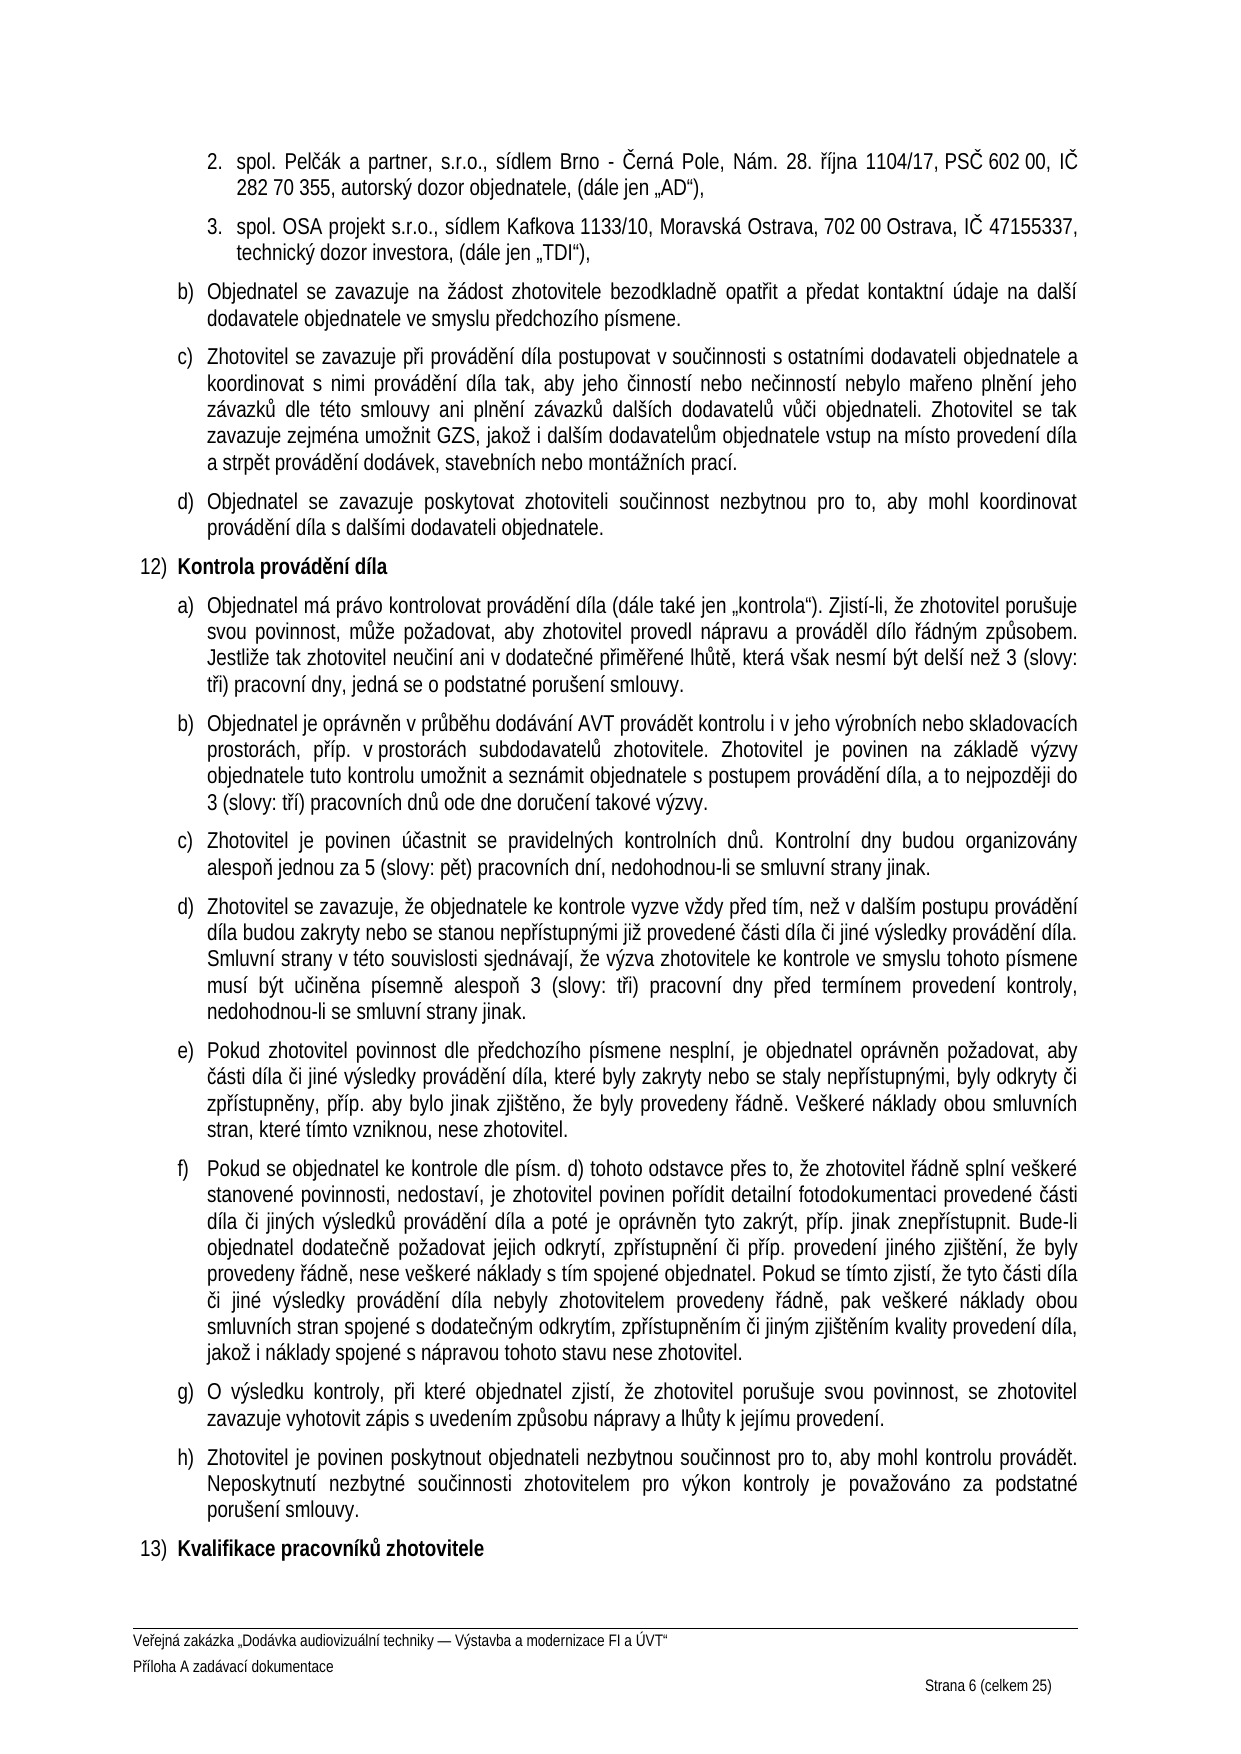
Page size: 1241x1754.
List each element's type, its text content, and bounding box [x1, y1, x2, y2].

list Zhotovitel se zavazuje při provádění díla postupovat v součinnosti s ostatními dodavateli objednatele a koordinovat s nimi provádění díla tak, aby jeho činností nebo nečinností nebylo mařeno plnění jeho závazků dle této smlouvy ani plnění závazků dalších dodavatelů vůči objednateli. Zhotovitel se tak zavazuje zejména umožnit GZS, jakož i dalším dodavatelům objednatele vstup na místo provedení díla a strpět provádění dodávek, stavebních nebo montážních prací. [177, 343, 1078, 475]
list O výsledku kontroly, při které objednatel zjistí, že zhotovitel porušuje svou povinnost, se zhotovitel zavazuje vyhotovit zápis s uvedením způsobu nápravy a lhůty k jejímu provedení. [177, 1378, 1078, 1431]
list Zhotovitel je povinen účastnit se pravidelných kontrolních dnů. Kontrolní dny budou organizovány alespoň jednou za 5 (slovy: pět) pracovních dní, nedohodnou-li se smluvní strany jinak. [177, 827, 1078, 880]
list Kontrola provádění díla [140, 553, 1078, 579]
list Objednatel má právo kontrolovat provádění díla (dále také jen „kontrola“). Zjistí-li, že zhotovitel porušuje svou povinnost, může požadovat, aby zhotovitel provedl nápravu a prováděl dílo řádným způsobem. Jestliže tak zhotovitel neučiní ani v dodatečné přiměřené lhůtě, která však nesmí být delší než 3 (slovy: tři) pracovní dny, jedná se o podstatné porušení smlouvy. [177, 592, 1078, 697]
list Objednatel je oprávněn v průběhu dodávání AVT provádět kontrolu i v jeho výrobních nebo skladovacích prostorách, příp. v prostorách subdodavatelů zhotovitele. Zhotovitel je povinen na základě výzvy objednatele tuto kontrolu umožnit a seznámit objednatele s postupem provádění díla, a to nejpozději do 3 (slovy: tří) pracovních dnů ode dne doručení takové výzvy. [177, 709, 1078, 815]
list Zhotovitel se zavazuje, že objednatele ke kontrole vyzve vždy před tím, než v dalším postupu provádění díla budou zakryty nebo se stanou nepřístupnými již provedené části díla či jiné výsledky provádění díla. Smluvní strany v této souvislosti sjednávají, že výzva zhotovitele ke kontrole ve smyslu tohoto písmene musí být učiněna písemně alespoň 3 (slovy: tři) pracovní dny před termínem provedení kontroly, nedohodnou-li se smluvní strany jinak. [177, 893, 1078, 1024]
list Objednatel se zavazuje na žádost zhotovitele bezodkladně opatřit a předat kontaktní údaje na další dodavatele objednatele ve smyslu předchozího písmene. [177, 278, 1078, 331]
list Pokud se objednatel ke kontrole dle písm. d) tohoto odstavce přes to, že zhotovitel řádně splní veškeré stanovené povinnosti, nedostaví, je zhotovitel povinen pořídit detailní fotodokumentaci provedené části díla či jiných výsledků provádění díla a poté je oprávněn tyto zakrýt, příp. jinak znepřístupnit. Bude-li objednatel dodatečně požadovat jejich odkrytí, zpřístupnění či příp. provedení jiného zjištění, že byly provedeny řádně, nese veškeré náklady s tím spojené objednatel. Pokud se tímto zjistí, že tyto části díla či jiné výsledky provádění díla nebyly zhotovitelem provedeny řádně, pak veškeré náklady obou smluvních stran spojené s dodatečným odkrytím, zpřístupněním či jiným zjištěním kvality provedení díla, jakož i náklady spojené s nápravou tohoto stavu nese zhotovitel. [177, 1155, 1078, 1366]
list Zhotovitel je povinen poskytnout objednateli nezbytnou součinnost pro to, aby mohl kontrolu provádět. Neposkytnutí nezbytné součinnosti zhotovitelem pro výkon kontroly je považováno za podstatné porušení smlouvy. [177, 1443, 1078, 1522]
list Objednatel se zavazuje poskytovat zhotoviteli součinnost nezbytnou pro to, aby mohl koordinovat provádění díla s dalšími dodavateli objednatele. [177, 488, 1078, 540]
list Kvalifikace pracovníků zhotovitele [140, 1535, 1078, 1561]
list spol. Pelčák a partner, s.r.o., sídlem Brno - Černá Pole, Nám. 28. října 1104/17, PSČ 602 00, IČ 282 70 355, autorský dozor objednatele, (dále jen „AD“), [704, 148, 1078, 200]
list spol. OSA projekt s.r.o., sídlem Kafkova 1133/10, Moravská Ostrava, 702 00 Ostrava, IČ 47155337, technický dozor investora, (dále jen „TDI“), [207, 213, 1078, 266]
list Pokud zhotovitel povinnost dle předchozího písmene nesplní, je objednatel oprávněn požadovat, aby části díla či jiné výsledky provádění díla, které byly zakryty nebo se staly nepřístupnými, byly odkryty či zpřístupněny, příp. aby bylo jinak zjištěno, že byly provedeny řádně. Veškeré náklady obou smluvních stran, které tímto vzniknou, nese zhotovitel. [177, 1037, 1078, 1142]
